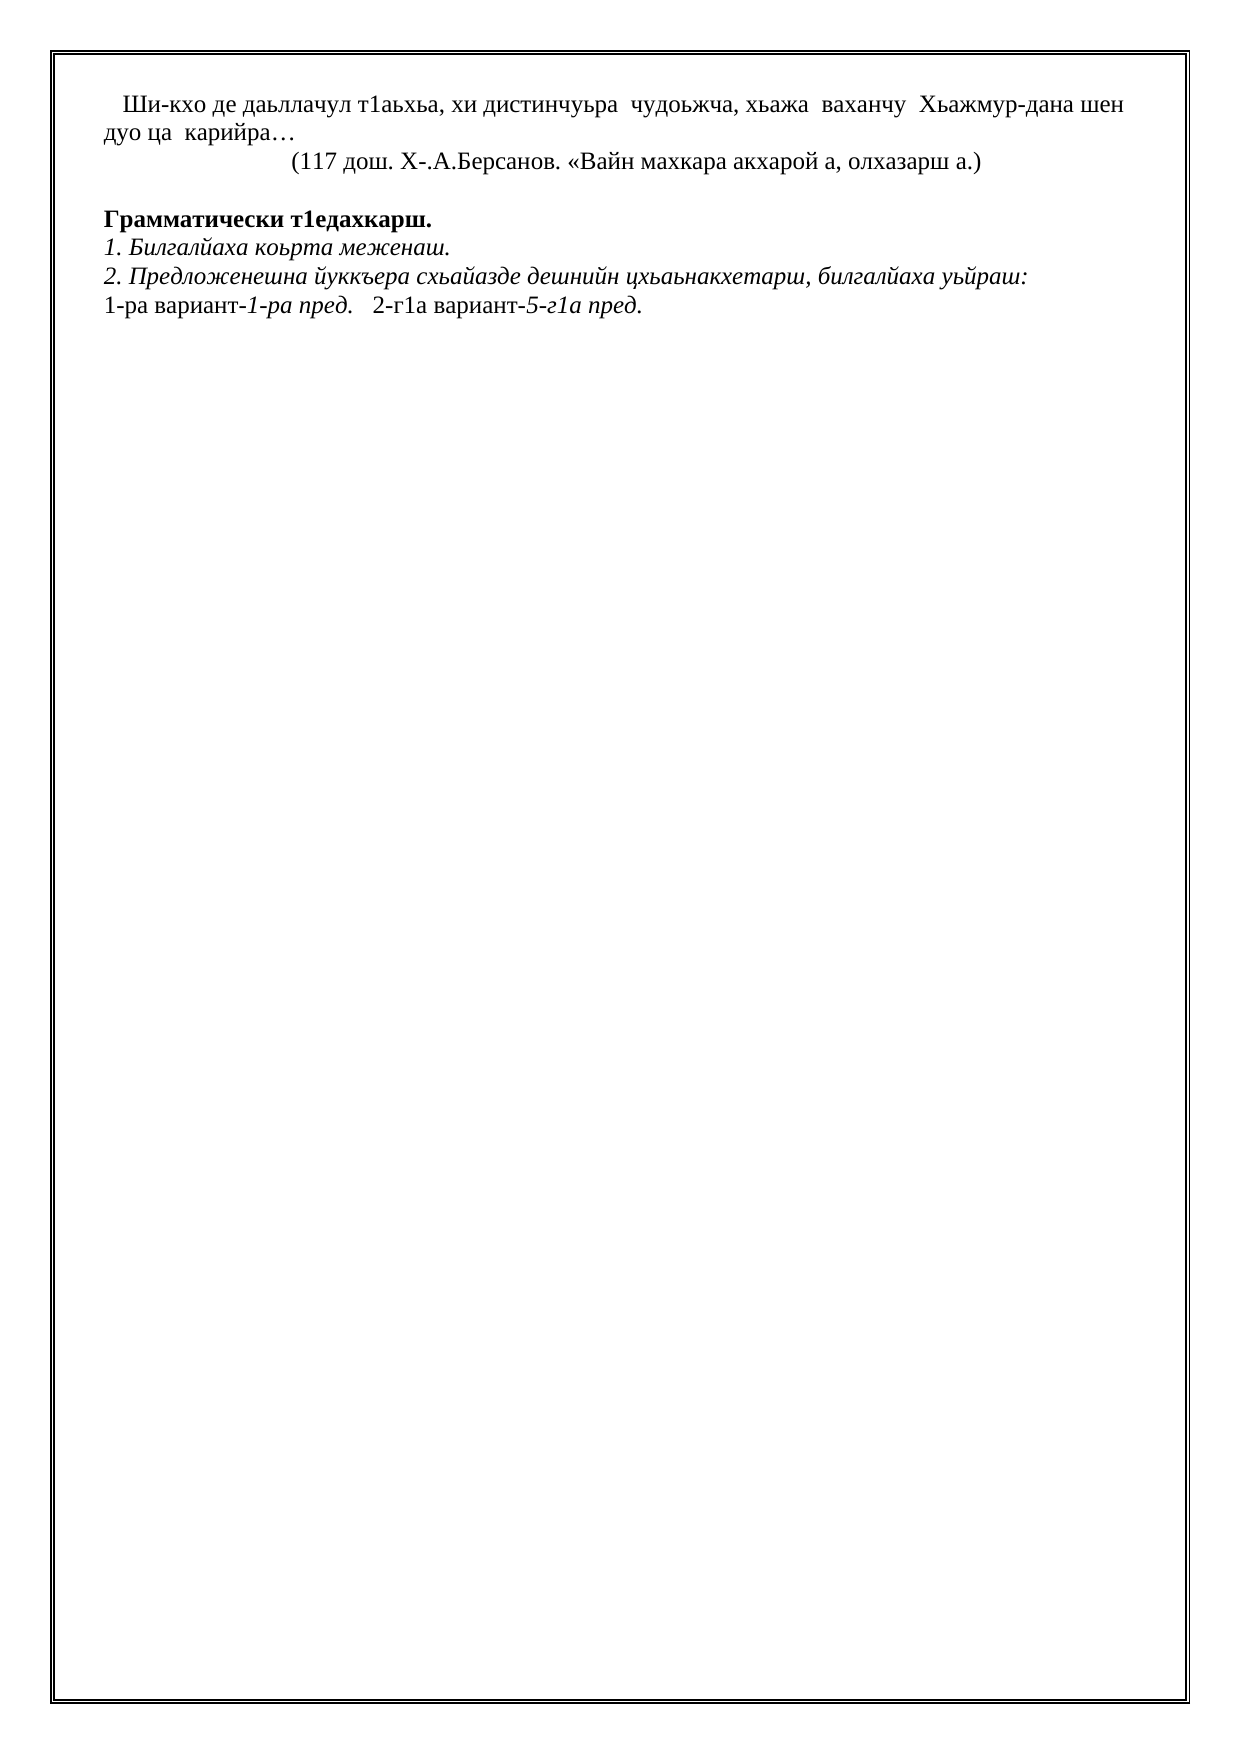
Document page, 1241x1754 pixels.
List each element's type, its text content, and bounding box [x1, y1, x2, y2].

text 2. Предложенешна йуккъера схьайазде дешнийн цхьаьнакхетарш, билгалйаха уьйраш: [103, 261, 1152, 290]
text Ши-кхо де даьллачул т1аьхьа, хи дистинчуьра чудоьжча, хьажа ваханчу Хьажмур-дана шен дуо ца карийра… [103, 89, 1152, 146]
text Грамматически т1едахкарш. [103, 204, 1152, 232]
text 1. Билгалйаха коьрта меженаш. [103, 232, 1152, 261]
text (117 дош. Х-.А.Берсанов. «Вайн махкара акхарой а, олхазарш а.) [103, 146, 1152, 175]
text 1-ра вариант-1-ра пред. 2-г1а вариант-5-г1а пред. [103, 290, 1152, 319]
